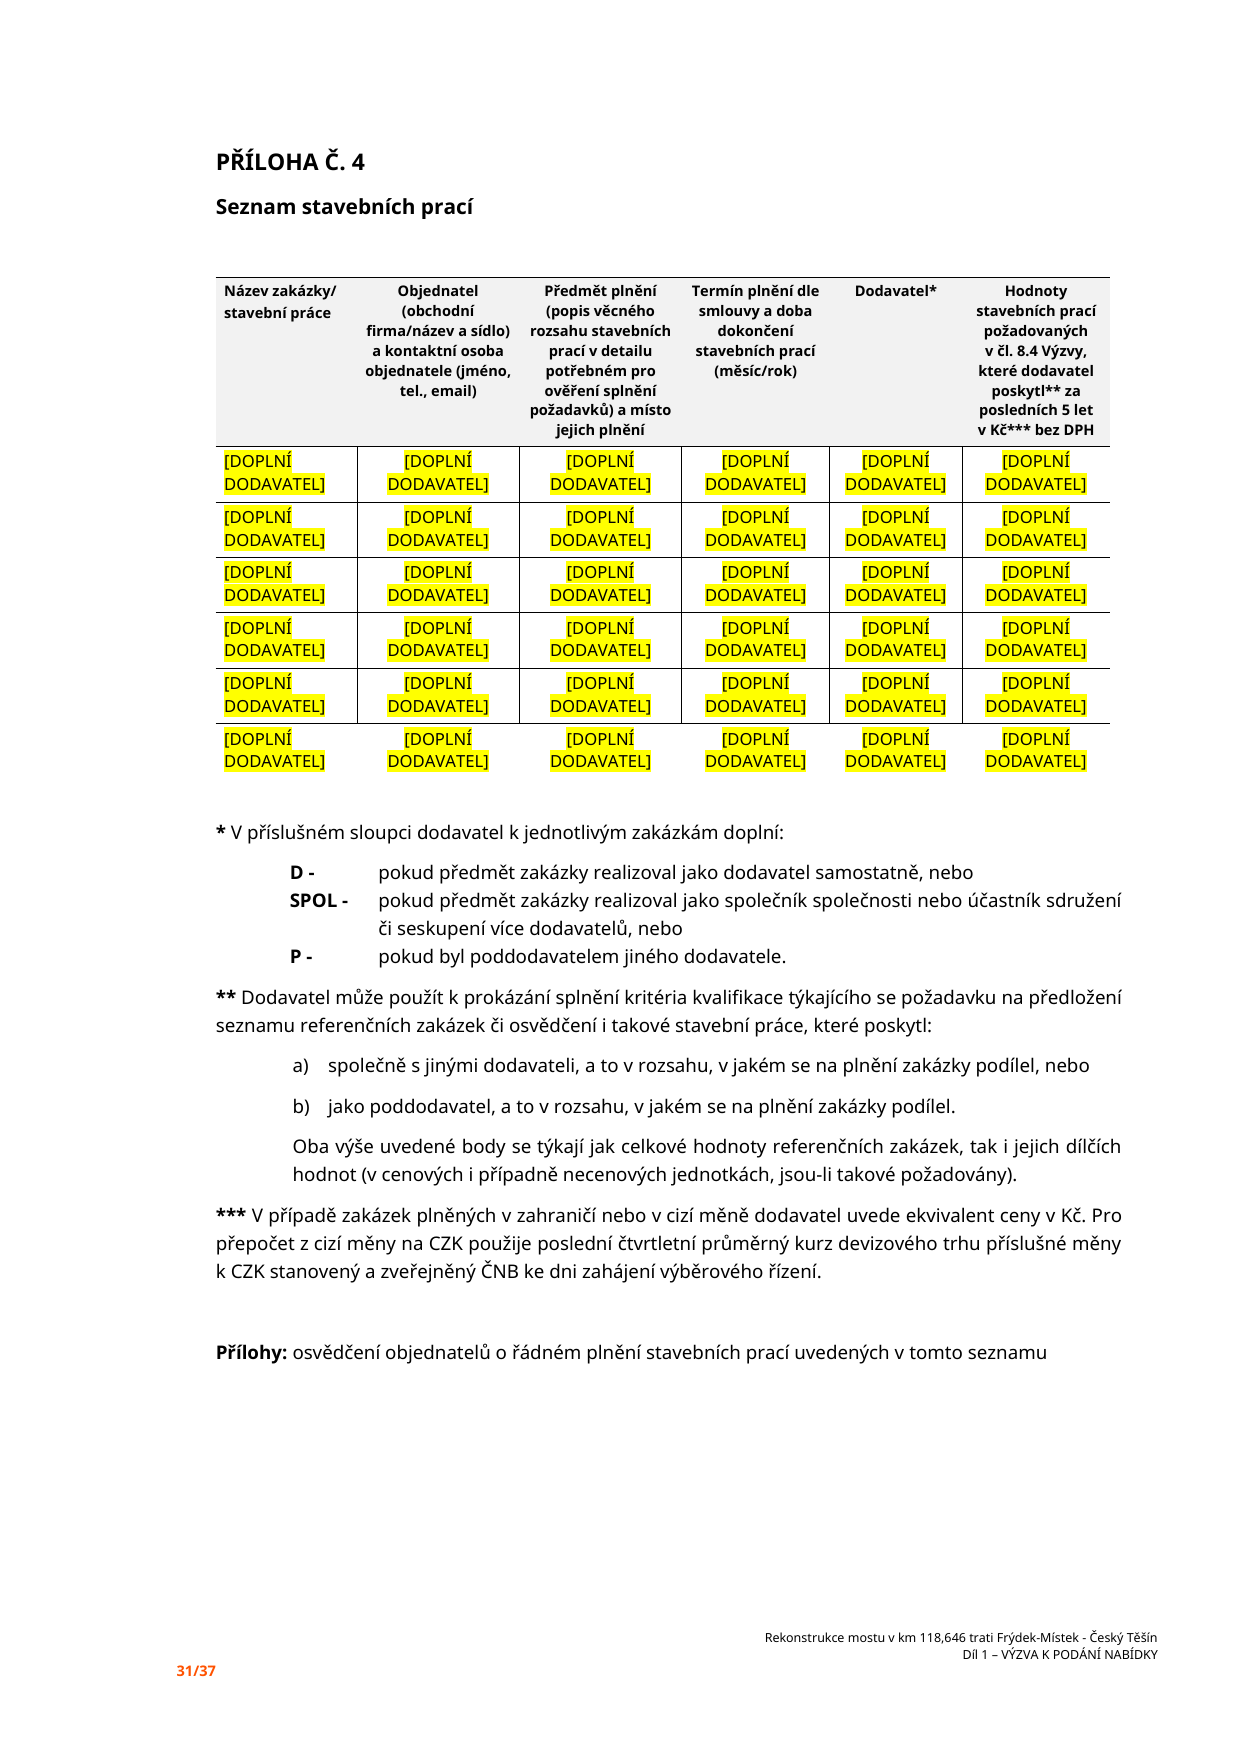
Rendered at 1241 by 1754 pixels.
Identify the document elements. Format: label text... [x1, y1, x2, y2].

table_cell [DOPLNÍ DODAVATEL] [963, 503, 1110, 557]
table_header Dodavatel* [829, 278, 962, 446]
text Seznam stavebních prací [216, 192, 1122, 221]
table_cell [DOPLNÍ DODAVATEL] [830, 613, 962, 668]
table_cell [DOPLNÍ DODAVATEL] [358, 503, 519, 557]
table_header Objednatel (obchodní firma/název a sídlo) a kontaktní osoba objednatele (jméno, tel., email) [357, 278, 519, 446]
table_cell [DOPLNÍ DODAVATEL] [963, 447, 1110, 501]
table_cell [DOPLNÍ DODAVATEL] [830, 503, 962, 557]
table_header Termín plnění dle smlouvy a doba dokončení stavebních prací (měsíc/rok) [682, 278, 829, 446]
table_cell [DOPLNÍ DODAVATEL] [216, 503, 357, 557]
table_cell [DOPLNÍ DODAVATEL] [682, 503, 829, 557]
table_cell [DOPLNÍ DODAVATEL] [520, 613, 681, 668]
text P - pokud byl poddodavatelem jiného dodavatele. [289, 943, 1122, 969]
text ** Dodavatel může použít k prokázání splnění kritéria kvalifikace týkajícího se požadavku na předložení seznamu referenčních zakázek či osvědčení i takové stavební práce, které poskytl: [216, 984, 1122, 1038]
text D - pokud předmět zakázky realizoval jako dodavatel samostatně, nebo [289, 859, 1122, 885]
table_cell [DOPLNÍ DODAVATEL] [216, 724, 357, 778]
text * V příslušném sloupci dodavatel k jednotlivým zakázkám doplní: [216, 819, 1122, 844]
list společně s jinými dodavateli, a to v rozsahu, v jakém se na plnění zakázky podílel, nebo [292, 1053, 1122, 1078]
text Příloha č. 4 [216, 146, 1122, 177]
table_cell [DOPLNÍ DODAVATEL] [358, 669, 519, 723]
table_header Předmět plnění (popis věcného rozsahu stavebních prací v detailu potřebném pro ověření splnění požadavků) a místo jejich plnění [519, 278, 682, 446]
table_cell [DOPLNÍ DODAVATEL] [830, 669, 962, 723]
table_cell [DOPLNÍ DODAVATEL] [358, 447, 519, 501]
table_header Název zakázky/ stavební práce [216, 278, 357, 446]
table_cell [DOPLNÍ DODAVATEL] [682, 558, 829, 612]
table_cell [DOPLNÍ DODAVATEL] [682, 724, 829, 778]
table_cell [DOPLNÍ DODAVATEL] [682, 669, 829, 723]
table_cell [DOPLNÍ DODAVATEL] [216, 613, 357, 668]
table_cell [DOPLNÍ DODAVATEL] [963, 669, 1110, 723]
table_cell [DOPLNÍ DODAVATEL] [216, 558, 357, 612]
list Oba výše uvedené body se týkají jak celkové hodnoty referenčních zakázek, tak i jejich dílčích hodnot (v cenových i případně necenových jednotkách, jsou-li takové požadovány). [292, 1134, 1122, 1187]
table_cell [DOPLNÍ DODAVATEL] [963, 613, 1110, 668]
table_cell [DOPLNÍ DODAVATEL] [830, 558, 962, 612]
table_cell [DOPLNÍ DODAVATEL] [216, 447, 357, 501]
text jako poddodavatel, a to v rozsahu, v jakém se na plnění zakázky podílel. [292, 1093, 1122, 1119]
table_cell [DOPLNÍ DODAVATEL] [357, 724, 519, 778]
table_cell [DOPLNÍ DODAVATEL] [358, 613, 519, 668]
table_cell [DOPLNÍ DODAVATEL] [830, 447, 962, 501]
table_cell [DOPLNÍ DODAVATEL] [216, 669, 357, 723]
table_cell [DOPLNÍ DODAVATEL] [520, 669, 681, 723]
table_cell [DOPLNÍ DODAVATEL] [520, 447, 681, 501]
text SPOL - pokud předmět zakázky realizoval jako společník společnosti nebo účastník sdružení či seskupení více dodavatelů, nebo [289, 887, 1122, 941]
table_cell [DOPLNÍ DODAVATEL] [519, 724, 682, 778]
text *** V případě zakázek plněných v zahraničí nebo v cizí měně dodavatel uvede ekvivalent ceny v Kč. Pro přepočet z cizí měny na CZK použije poslední čtvrtletní průměrný kurz devizového trhu příslušné měny k CZK stanovený a zveřejněný ČNB ke dni zahájení výběrového řízení. [216, 1202, 1122, 1284]
table_cell [DOPLNÍ DODAVATEL] [963, 558, 1110, 612]
table_cell [DOPLNÍ DODAVATEL] [682, 613, 829, 668]
text Přílohy: osvědčení objednatelů o řádném plnění stavebních prací uvedených v tomto seznamu [216, 1339, 1122, 1365]
table_cell [DOPLNÍ DODAVATEL] [358, 558, 519, 612]
table_cell [DOPLNÍ DODAVATEL] [682, 447, 829, 501]
table_cell [DOPLNÍ DODAVATEL] [962, 724, 1110, 778]
table_cell [DOPLNÍ DODAVATEL] [829, 724, 962, 778]
table_cell [DOPLNÍ DODAVATEL] [520, 503, 681, 557]
table_header Hodnoty stavebních prací požadovaných v čl. 8.4 Výzvy, které dodavatel poskytl** za posledních 5 let v Kč*** bez DPH [962, 278, 1110, 446]
table_cell [DOPLNÍ DODAVATEL] [520, 558, 681, 612]
